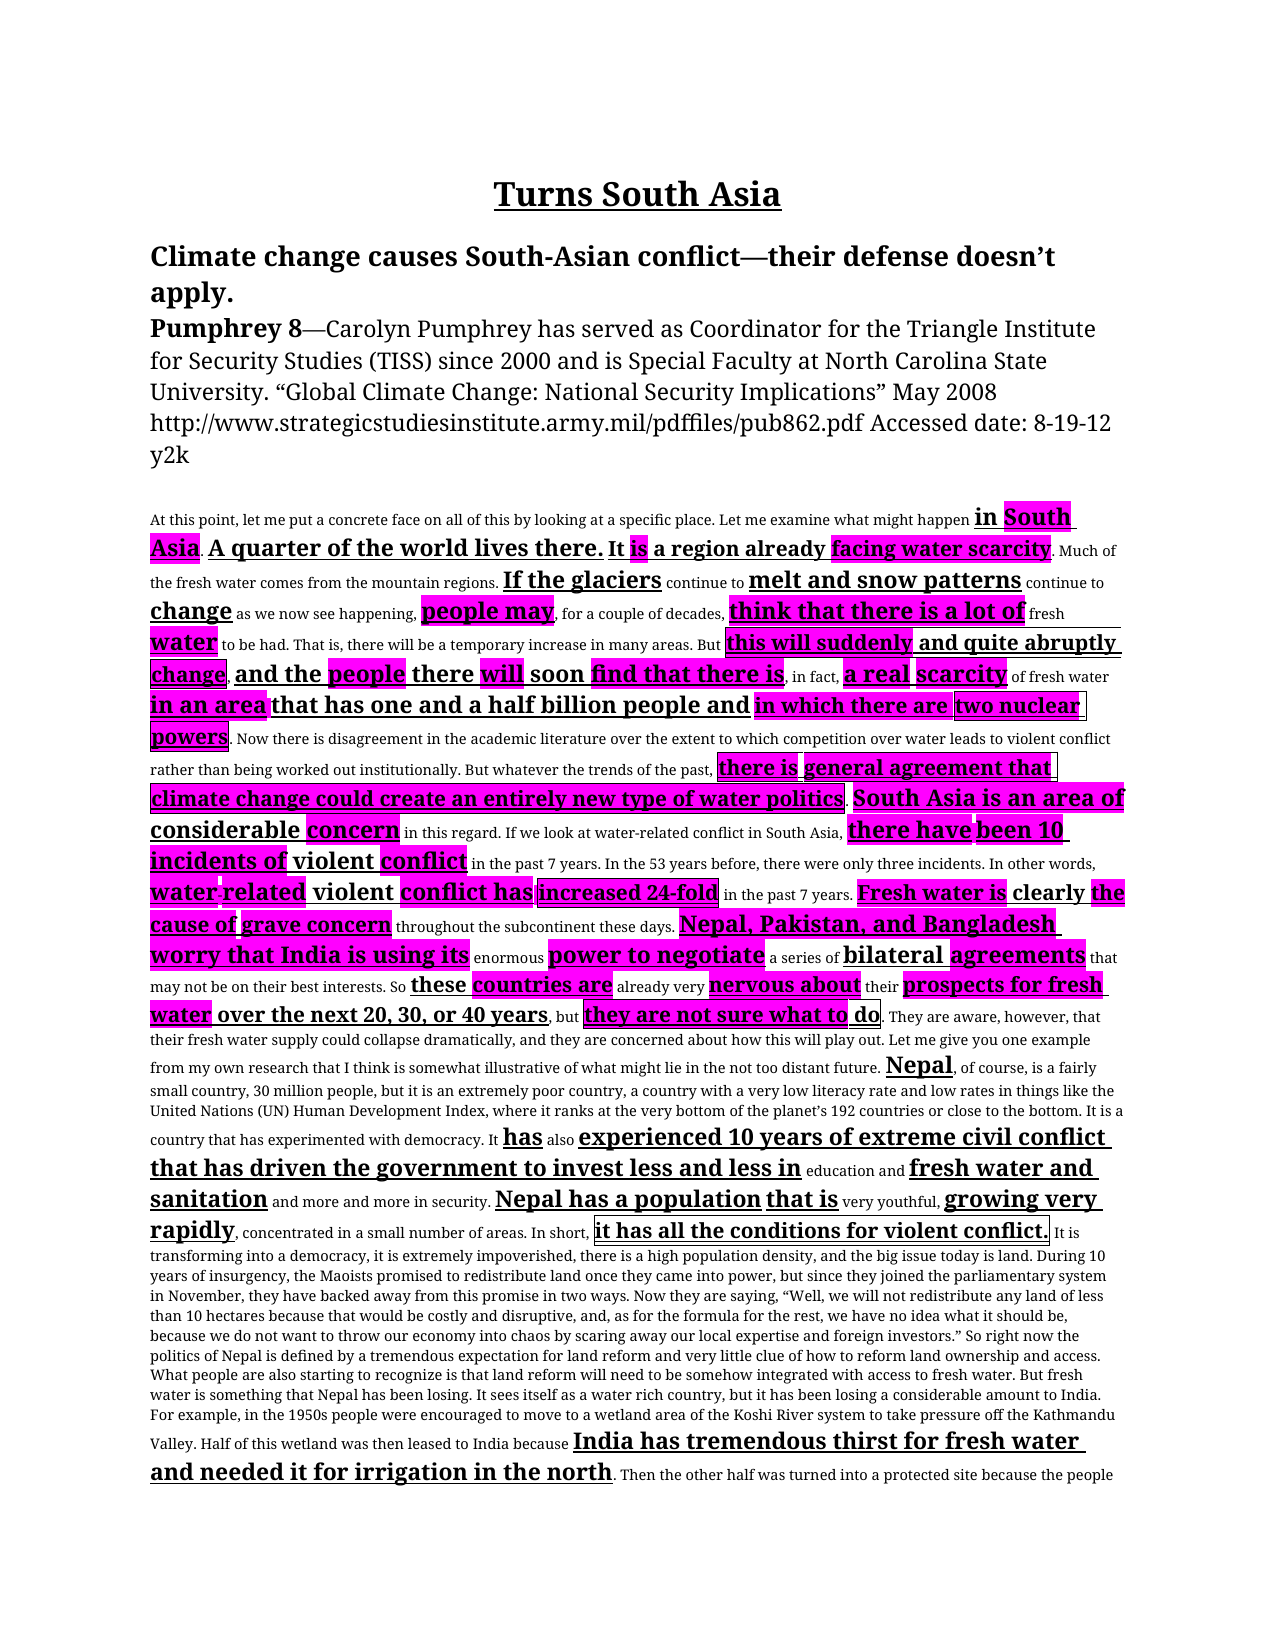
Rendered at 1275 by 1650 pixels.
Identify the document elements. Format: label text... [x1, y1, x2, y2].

subtitle Turns South Asia [150, 171, 1125, 216]
subtitle Climate change causes South-Asian conflict—their defense doesn’t apply. [150, 237, 1125, 311]
text Pumphrey 8—Carolyn Pumphrey has served as Coordinator for the Triangle Institute for Security Studies (TISS) since 2000 and is Special Faculty at North Carolina State University. “Global Climate Change: National Security Implications” May 2008 [150, 311, 1125, 407]
text http://www.strategicstudiesinstitute.army.mil/pdffiles/pub862.pdf Accessed date: 8-19-12 y2k [150, 407, 1125, 470]
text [150, 782, 1125, 1487]
